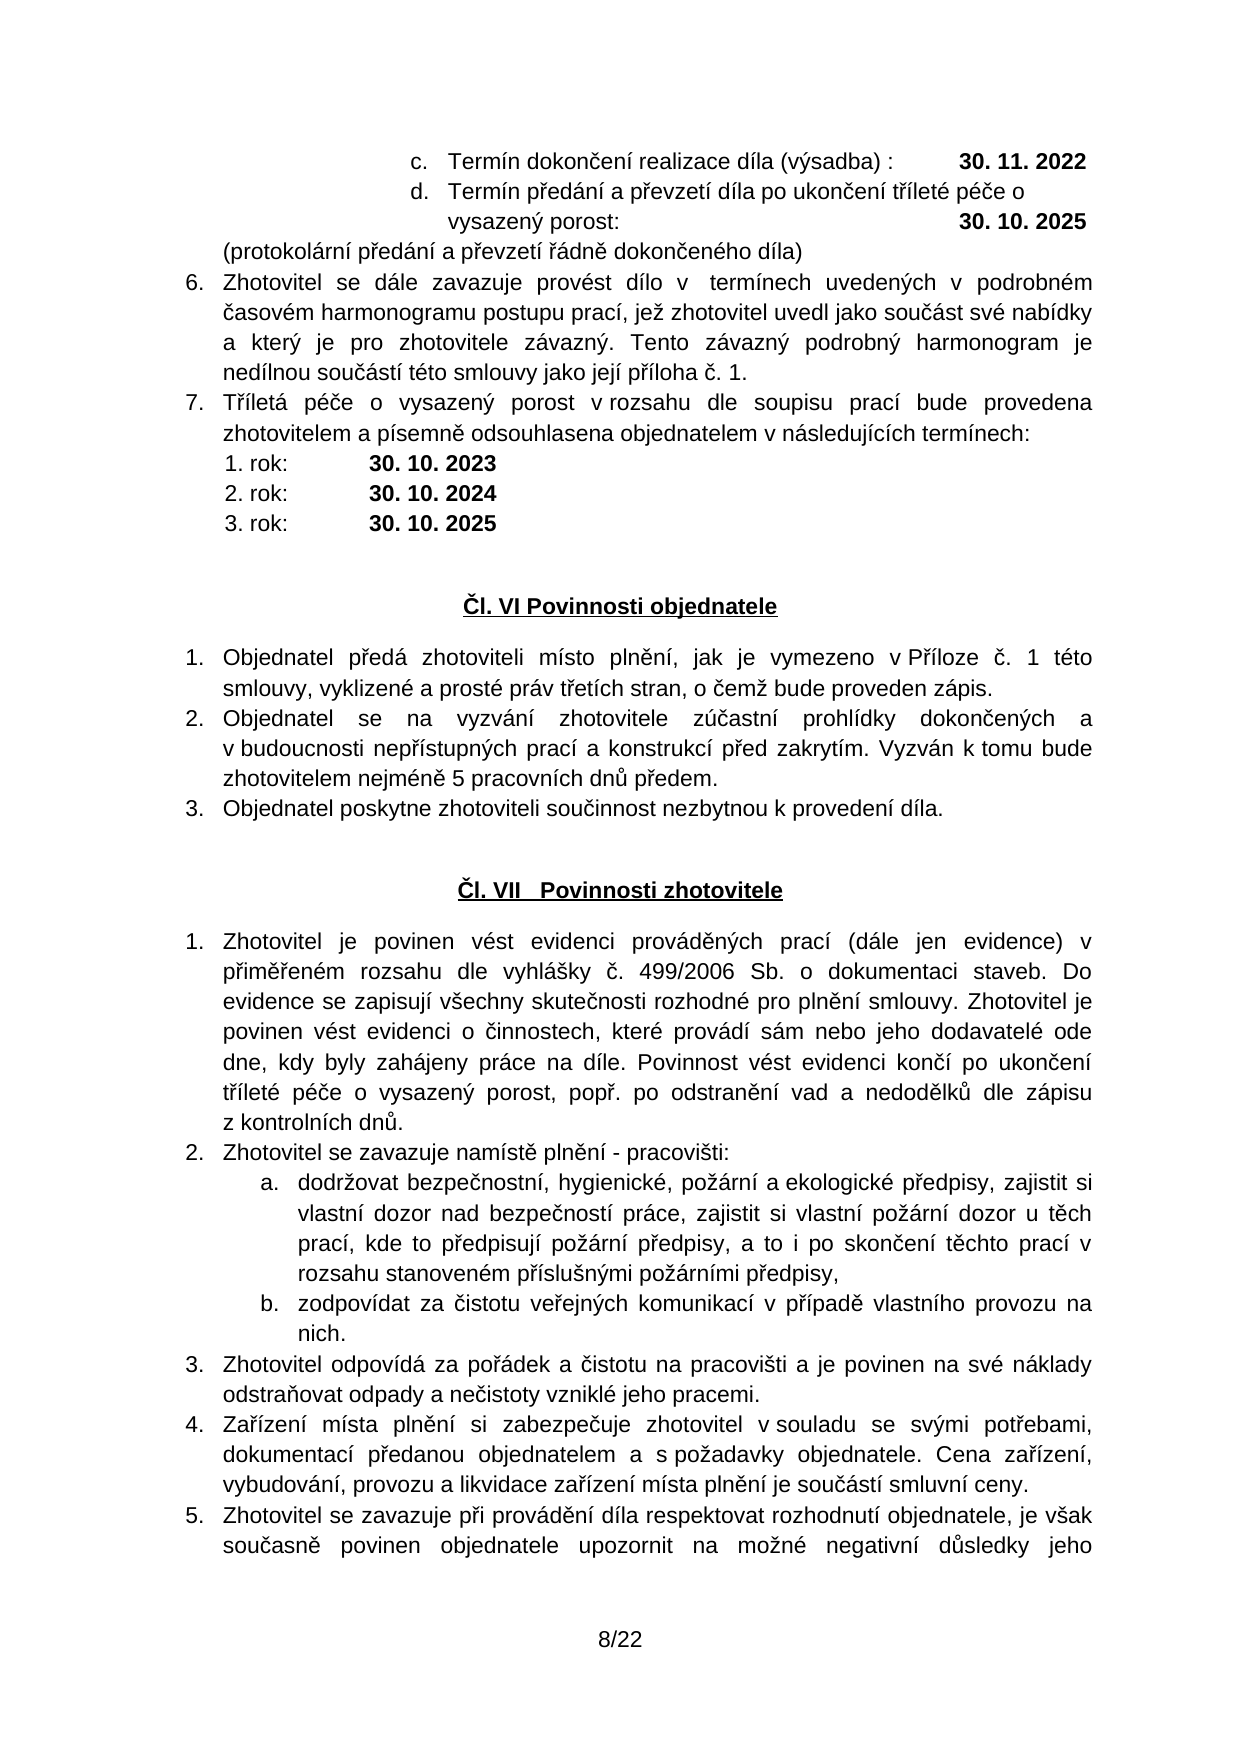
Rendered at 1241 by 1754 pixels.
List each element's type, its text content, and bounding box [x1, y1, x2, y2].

list Zařízení místa plnění si zabezpečuje zhotovitel v souladu se svými potřebami, dokumentací předanou objednatelem a s požadavky objednatele. Cena zařízení, vybudování, provozu a likvidace zařízení místa plnění je součástí smluvní ceny. [185, 1411, 1093, 1498]
list dodržovat bezpečnostní, hygienické, požární a ekologické předpisy, zajistit si vlastní dozor nad bezpečností práce, zajistit si vlastní požární dozor u těch prací, kde to předpisují požární předpisy, a to i po skončení těchto prací v rozsahu stanoveném příslušnými požárními předpisy, [260, 1169, 1093, 1286]
list Objednatel předá zhotoviteli místo plnění, jak je vymezeno v Příloze č. 1 této smlouvy, vyklizené a prosté práv třetích stran, o čemž bude proveden zápis. [185, 644, 1093, 701]
list Zhotovitel odpovídá za pořádek a čistotu na pracovišti a je povinen na své náklady odstraňovat odpady a nečistoty vzniklé jeho pracemi. [185, 1351, 1093, 1407]
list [185, 1502, 1093, 1558]
list Zhotovitel je povinen vést evidenci prováděných prací (dále jen evidence) v přiměřeném rozsahu dle vyhlášky č. 499/2006 Sb. o dokumentaci staveb. Do evidence se zapisují všechny skutečnosti rozhodné pro plnění smlouvy. Zhotovitel je povinen vést evidenci o činnostech, které provádí sám nebo jeho dodavatelé ode dne, kdy byly zahájeny práce na díle. Povinnost vést evidenci končí po ukončení tříleté péče o vysazený porost, popř. po odstranění vad a nedodělků dle zápisu z kontrolních dnů. [185, 928, 1093, 1135]
list Objednatel se na vyzvání zhotovitele zúčastní prohlídky dokončených a v budoucnosti nepřístupných prací a konstrukcí před zakrytím. Vyzván k tomu bude zhotovitelem nejméně 5 pracovních dnů předem. [185, 705, 1093, 792]
list Tříletá péče o vysazený porost v rozsahu dle soupisu prací bude provedena zhotovitelem a písemně odsouhlasena objednatelem v následujících termínech: [185, 389, 1093, 446]
list Objednatel poskytne zhotoviteli součinnost nezbytnou k provedení díla. [185, 795, 1093, 822]
text Čl. VI Povinnosti objednatele [148, 593, 1093, 620]
text 3. rok: 30. 10. 2025 [224, 510, 1093, 536]
list Termín dokončení realizace díla (výsadba) : 30. 11. 2022 [410, 148, 1093, 174]
list (protokolární předání a převzetí řádně dokončeného díla) [223, 238, 1093, 264]
list Zhotovitel se dále zavazuje provést dílo v termínech uvedených v podrobném časovém harmonogramu postupu prací, jež zhotovitel uvedl jako součást své nabídky a který je pro zhotovitele závazný. Tento závazný podrobný harmonogram je nedílnou součástí této smlouvy jako její příloha č. 1. [185, 268, 1093, 385]
list Termín předání a převzetí díla po ukončení tříleté péče o vysazený porost: 30. 10. 2025 [410, 178, 1093, 234]
list Zhotovitel se zavazuje namístě plnění - pracovišti: [185, 1139, 1093, 1166]
list zodpovídat za čistotu veřejných komunikací v případě vlastního provozu na nich. [260, 1290, 1093, 1347]
text 2. rok: 30. 10. 2024 [224, 480, 1093, 506]
text 1. rok: 30. 10. 2023 [224, 450, 1093, 476]
text Čl. VII Povinnosti zhotovitele [148, 877, 1093, 903]
